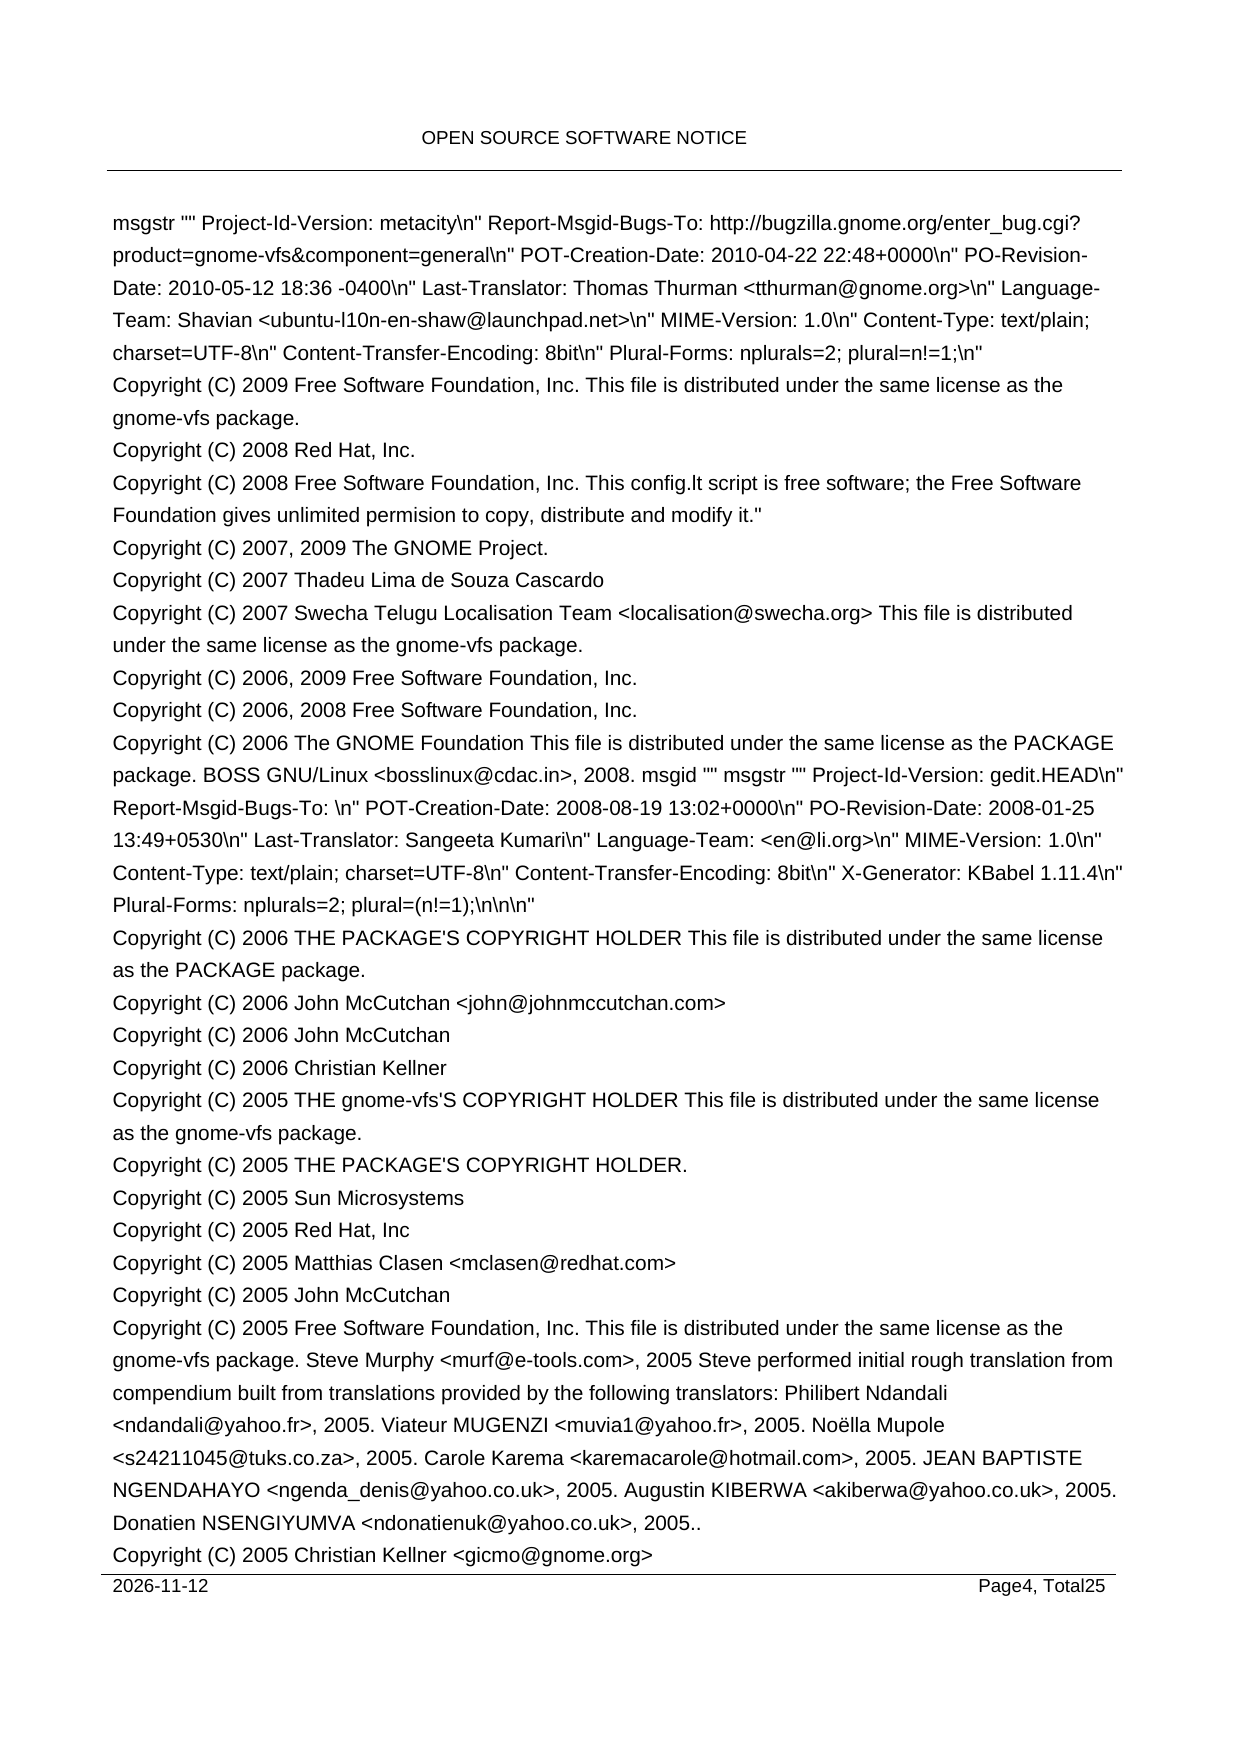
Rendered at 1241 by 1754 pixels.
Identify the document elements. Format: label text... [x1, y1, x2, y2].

text Copyright (C) 2006 Christian Kellner [112, 1051, 1128, 1084]
text Copyright (C) 2008 Red Hat, Inc. [112, 434, 1128, 466]
text Copyright (C) 2007 Thadeu Lima de Souza Cascardo [112, 564, 1128, 596]
text Copyright (C) 2005 Sun Microsystems [112, 1181, 1128, 1214]
text Copyright (C) 2007 Swecha Telugu Localisation Team <localisation@swecha.org> This file is distributed under the same license as the gnome-vfs package. [112, 596, 1128, 661]
text Copyright (C) 2005 Christian Kellner <gicmo@gnome.org> [112, 1539, 1128, 1571]
text Copyright (C) 2006, 2009 Free Software Foundation, Inc. [112, 661, 1128, 694]
text Copyright (C) 2006 John McCutchan [112, 1019, 1128, 1051]
text Copyright (C) 2005 John McCutchan [112, 1279, 1128, 1311]
text Copyright (C) 2005 Free Software Foundation, Inc. This file is distributed under the same license as the gnome-vfs package. Steve Murphy <murf@e-tools.com>, 2005 Steve performed initial rough translation from compendium built from translations provided by the following translators: Philibert Ndandali <ndandali@yahoo.fr>, 2005. Viateur MUGENZI <muvia1@yahoo.fr>, 2005. Noëlla Mupole <s24211045@tuks.co.za>, 2005. Carole Karema <karemacarole@hotmail.com>, 2005. JEAN BAPTISTE NGENDAHAYO <ngenda_denis@yahoo.co.uk>, 2005. Augustin KIBERWA <akiberwa@yahoo.co.uk>, 2005. Donatien NSENGIYUMVA <ndonatienuk@yahoo.co.uk>, 2005.. [112, 1311, 1128, 1539]
text Copyright (C) 2006 John McCutchan <john@johnmccutchan.com> [112, 986, 1128, 1019]
text Copyright (C) 2006, 2008 Free Software Foundation, Inc. [112, 694, 1128, 726]
text Copyright (C) 2005 THE PACKAGE'S COPYRIGHT HOLDER. [112, 1149, 1128, 1181]
text Copyright (C) 2005 Matthias Clasen <mclasen@redhat.com> [112, 1246, 1128, 1279]
text Copyright (C) 2005 THE gnome-vfs'S COPYRIGHT HOLDER This file is distributed under the same license as the gnome-vfs package. [112, 1084, 1128, 1149]
text Copyright (C) 2007, 2009 The GNOME Project. [112, 531, 1128, 564]
text Copyright (C) 2006 The GNOME Foundation This file is distributed under the same license as the PACKAGE package. BOSS GNU/Linux <bosslinux@cdac.in>, 2008. msgid "" msgstr "" Project-Id-Version: gedit.HEAD\n" Report-Msgid-Bugs-To: \n" POT-Creation-Date: 2008-08-19 13:02+0000\n" PO-Revision-Date: 2008-01-25 13:49+0530\n" Last-Translator: Sangeeta Kumari\n" Language-Team: <en@li.org>\n" MIME-Version: 1.0\n" Content-Type: text/plain; charset=UTF-8\n" Content-Transfer-Encoding: 8bit\n" X-Generator: KBabel 1.11.4\n" Plural-Forms: nplurals=2; plural=(n!=1);\n\n\n" [112, 726, 1128, 921]
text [112, 206, 1128, 369]
text Copyright (C) 2009 Free Software Foundation, Inc. This file is distributed under the same license as the gnome-vfs package. [112, 369, 1128, 434]
text Copyright (C) 2006 THE PACKAGE'S COPYRIGHT HOLDER This file is distributed under the same license as the PACKAGE package. [112, 921, 1128, 986]
text Copyright (C) 2008 Free Software Foundation, Inc. This config.lt script is free software; the Free Software Foundation gives unlimited permision to copy, distribute and modify it." [112, 466, 1128, 531]
text Copyright (C) 2005 Red Hat, Inc [112, 1214, 1128, 1246]
